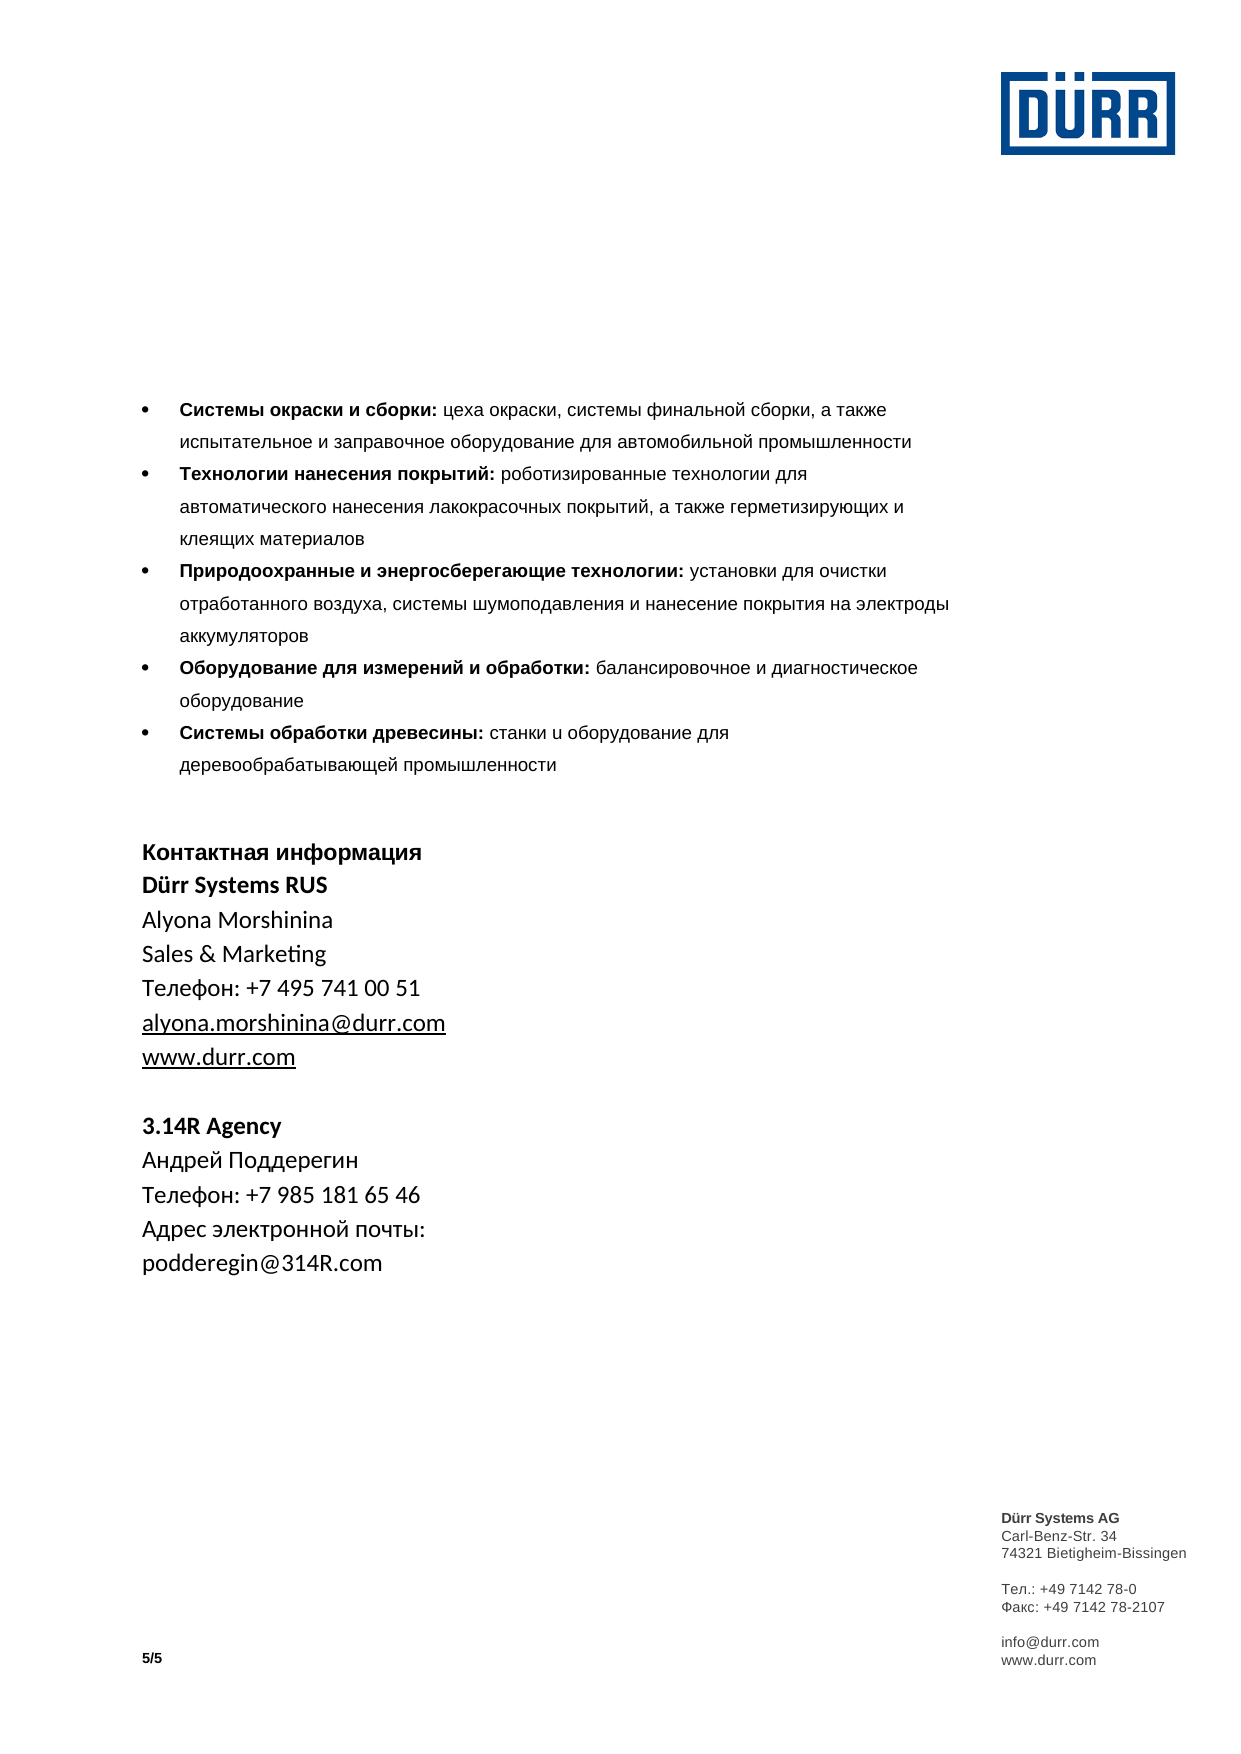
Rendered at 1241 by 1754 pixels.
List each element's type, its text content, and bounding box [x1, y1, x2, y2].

text Телефон: +7 495 741 00 51 [142, 969, 948, 1003]
text Адрес электронной почты: [142, 1209, 948, 1244]
text 3.14R Agency [142, 1106, 948, 1141]
list Системы обработки древесины: станки u оборудование для деревообрабатывающей промышленности [142, 722, 951, 776]
text podderegin@314R.com [142, 1244, 948, 1278]
list Технологии нанесения покрытий: роботизированные технологии для автоматического нанесения лакокрасочных покрытий, а также герметизирующих и клеящих материалов [142, 463, 951, 549]
list Системы окраски и сборки: цеха окраски, системы финальной сборки, а также испытательное и заправочное оборудование для автомобильной промышленности [142, 398, 951, 452]
text Контактная информация [142, 836, 951, 866]
list Оборудование для измерений и обработки: балансировочное и диагностическое оборудование [142, 657, 951, 711]
text Андрей Поддерегин [142, 1141, 948, 1175]
text www.durr.com [142, 1037, 948, 1072]
picture [1001, 72, 1175, 155]
text Телефон: +7 985 181 65 46 [142, 1175, 948, 1209]
text alyona.morshinina@durr.com [142, 1003, 948, 1037]
text Sales & Marketing [142, 934, 948, 969]
text Dürr Systems RUS [142, 866, 948, 900]
list Природоохранные и энергосберегающие технологии: установки для очистки отработанного воздуха, системы шумоподавления и нанесение покрытия на электроды аккумуляторов [142, 560, 951, 646]
text Alyona Morshinina [142, 900, 948, 934]
